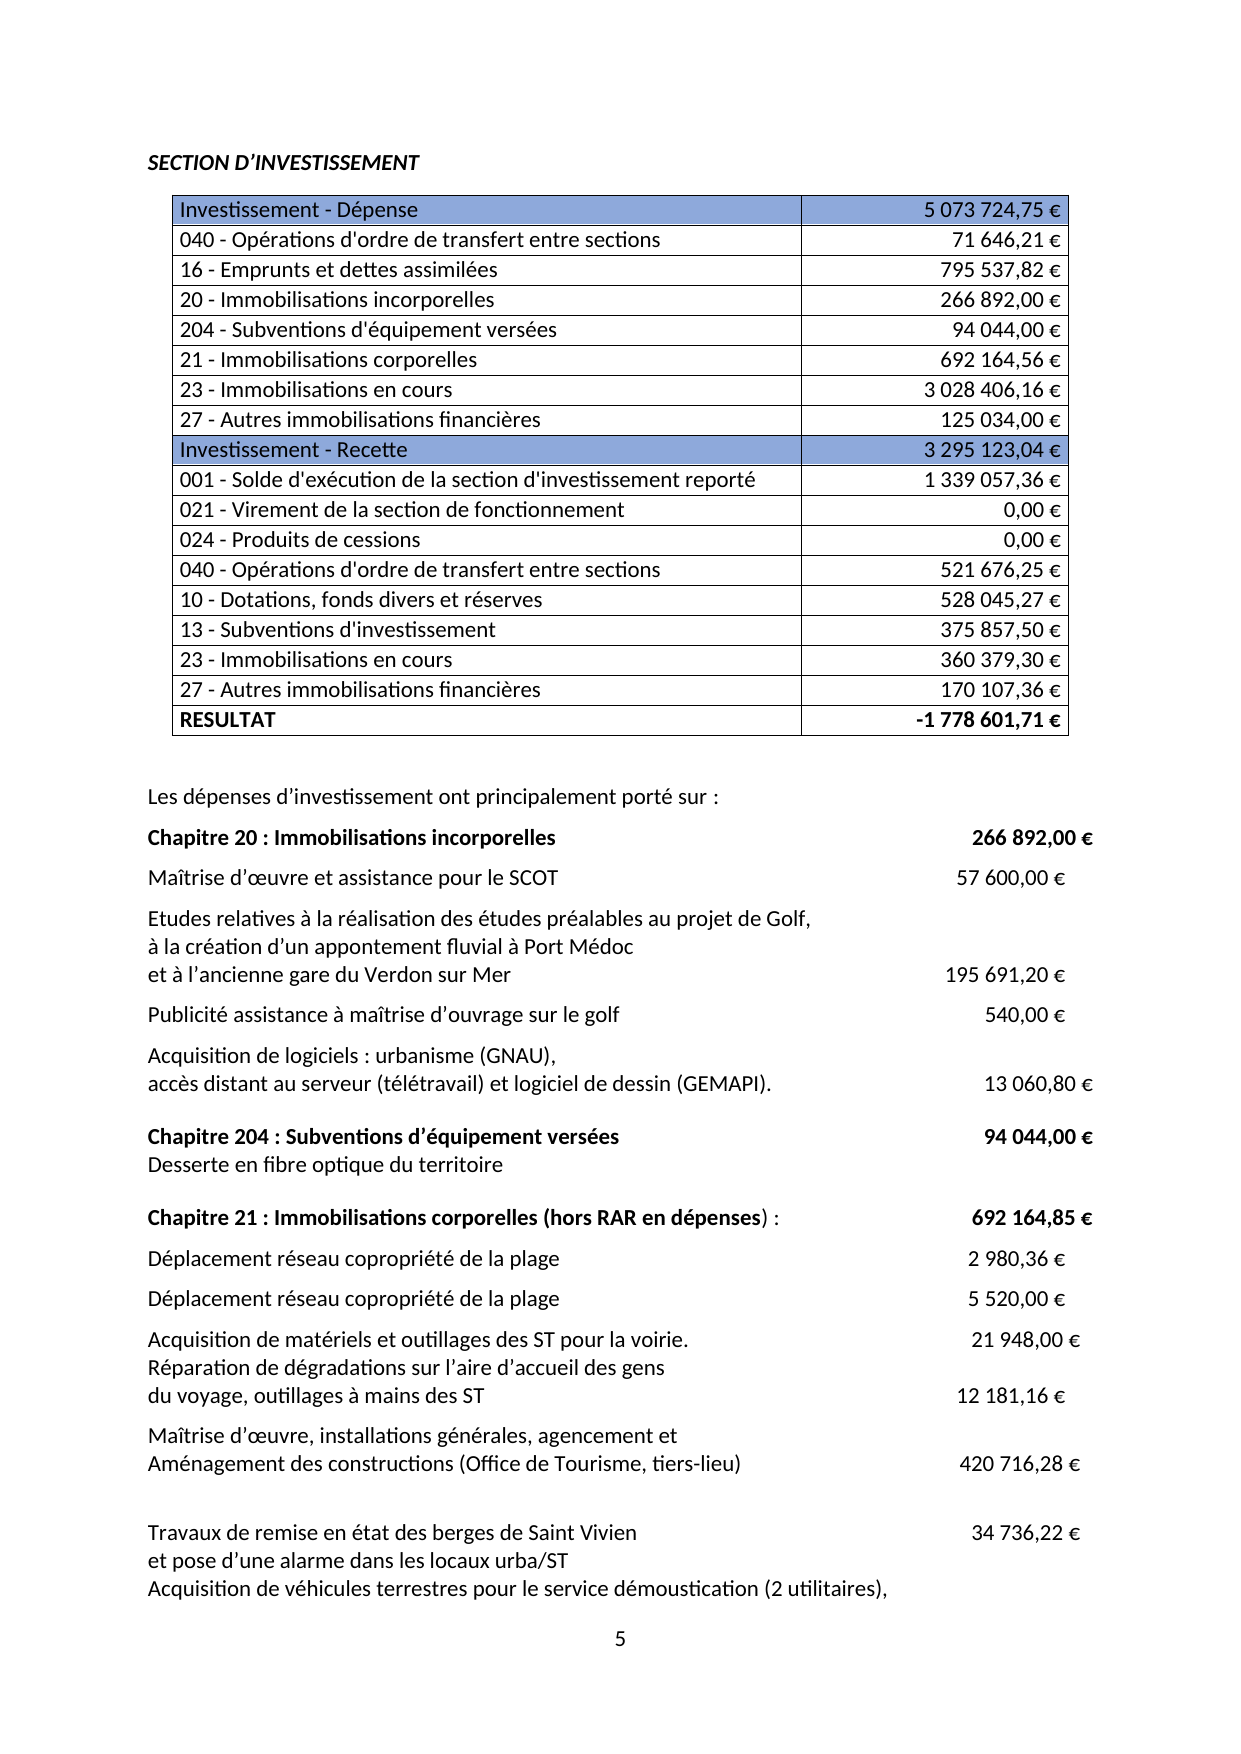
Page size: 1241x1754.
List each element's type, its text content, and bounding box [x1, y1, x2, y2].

table_cell Investissement - Recette [173, 436, 801, 464]
table_cell 20 - Immobilisations incorporelles [173, 286, 801, 314]
table_cell 1 339 057,36 € [802, 466, 1068, 494]
table_cell 204 - Subventions d'équipement versées [173, 316, 801, 344]
table_header 5 073 724,75 € [802, 196, 1068, 224]
text Déplacement réseau copropriété de la plage 5 520,00 € [148, 1284, 1093, 1312]
text du voyage, outillages à mains des ST 12 181,16 € [148, 1381, 1093, 1409]
text et à l’ancienne gare du Verdon sur Mer 195 691,20 € [148, 960, 1093, 988]
table_cell 71 646,21 € [802, 226, 1068, 254]
table_cell 170 107,36 € [802, 676, 1068, 704]
text Maîtrise d’œuvre, installations générales, agencement et [148, 1421, 1093, 1449]
text Travaux de remise en état des berges de Saint Vivien 34 736,22 € [148, 1518, 1093, 1546]
table_cell 021 - Virement de la section de fonctionnement [173, 496, 801, 524]
text Chapitre 20 : Immobilisations incorporelles 266 892,00 € [148, 823, 1093, 851]
text Déplacement réseau copropriété de la plage 2 980,36 € [148, 1244, 1093, 1272]
text Acquisition de logiciels : urbanisme (GNAU), [148, 1041, 1093, 1069]
text accès distant au serveur (télétravail) et logiciel de dessin (GEMAPI). 13 060,80 € [148, 1069, 1093, 1097]
table_cell 10 - Dotations, fonds divers et réserves [173, 586, 801, 614]
table_cell 23 - Immobilisations en cours [173, 646, 801, 674]
table_cell 692 164,56 € [802, 346, 1068, 374]
table_cell 3 028 406,16 € [802, 376, 1068, 404]
text à la création d’un appontement fluvial à Port Médoc [148, 932, 1093, 960]
table_cell 3 295 123,04 € [802, 436, 1068, 464]
table_cell 360 379,30 € [802, 646, 1068, 674]
text Publicité assistance à maîtrise d’ouvrage sur le golf 540,00 € [148, 1001, 1093, 1028]
text Etudes relatives à la réalisation des études préalables au projet de Golf, [148, 904, 1093, 932]
text Maîtrise d’œuvre et assistance pour le SCOT 57 600,00 € [148, 863, 1093, 891]
table_cell 001 - Solde d'exécution de la section d'investissement reporté [173, 466, 801, 494]
text Réparation de dégradations sur l’aire d’accueil des gens [148, 1353, 1093, 1381]
table_cell 0,00 € [802, 496, 1068, 524]
text Desserte en fibre optique du territoire [148, 1150, 1093, 1178]
table_cell 21 - Immobilisations corporelles [173, 346, 801, 374]
text et pose d’une alarme dans les locaux urba/ST [148, 1546, 1093, 1574]
table_cell 94 044,00 € [802, 316, 1068, 344]
table_cell 024 - Produits de cessions [173, 526, 801, 554]
text SECTION D’INVESTISSEMENT [148, 148, 1093, 176]
table_cell 125 034,00 € [802, 406, 1068, 434]
table_cell 266 892,00 € [802, 286, 1068, 314]
text Acquisition de matériels et outillages des ST pour la voirie. 21 948,00 € [148, 1325, 1093, 1353]
text Acquisition de véhicules terrestres pour le service démoustication (2 utilitaires), [148, 1574, 1093, 1602]
table_cell 375 857,50 € [802, 616, 1068, 644]
text Aménagement des constructions (Office de Tourisme, tiers-lieu) 420 716,28 € [148, 1449, 1093, 1477]
table_cell 521 676,25 € [802, 556, 1068, 584]
table_cell 040 - Opérations d'ordre de transfert entre sections [173, 556, 801, 584]
table_cell 040 - Opérations d'ordre de transfert entre sections [173, 226, 801, 254]
table_cell 528 045,27 € [802, 586, 1068, 614]
text Chapitre 204 : Subventions d’équipement versées 94 044,00 € [148, 1122, 1093, 1150]
text Chapitre 21 : Immobilisations corporelles (hors RAR en dépenses) : 692 164,85 € [148, 1203, 1093, 1231]
table_cell 27 - Autres immobilisations financières [173, 676, 801, 704]
table_header Investissement - Dépense [173, 196, 801, 224]
table_cell RESULTAT [173, 706, 801, 734]
table_cell 0,00 € [802, 526, 1068, 554]
text Les dépenses d’investissement ont principalement porté sur : [148, 782, 1093, 810]
table_cell -1 778 601,71 € [802, 706, 1068, 734]
table_cell 16 - Emprunts et dettes assimilées [173, 256, 801, 284]
table_cell 23 - Immobilisations en cours [173, 376, 801, 404]
table_cell 13 - Subventions d'investissement [173, 616, 801, 644]
table_cell 795 537,82 € [802, 256, 1068, 284]
table_cell 27 - Autres immobilisations financières [173, 406, 801, 434]
